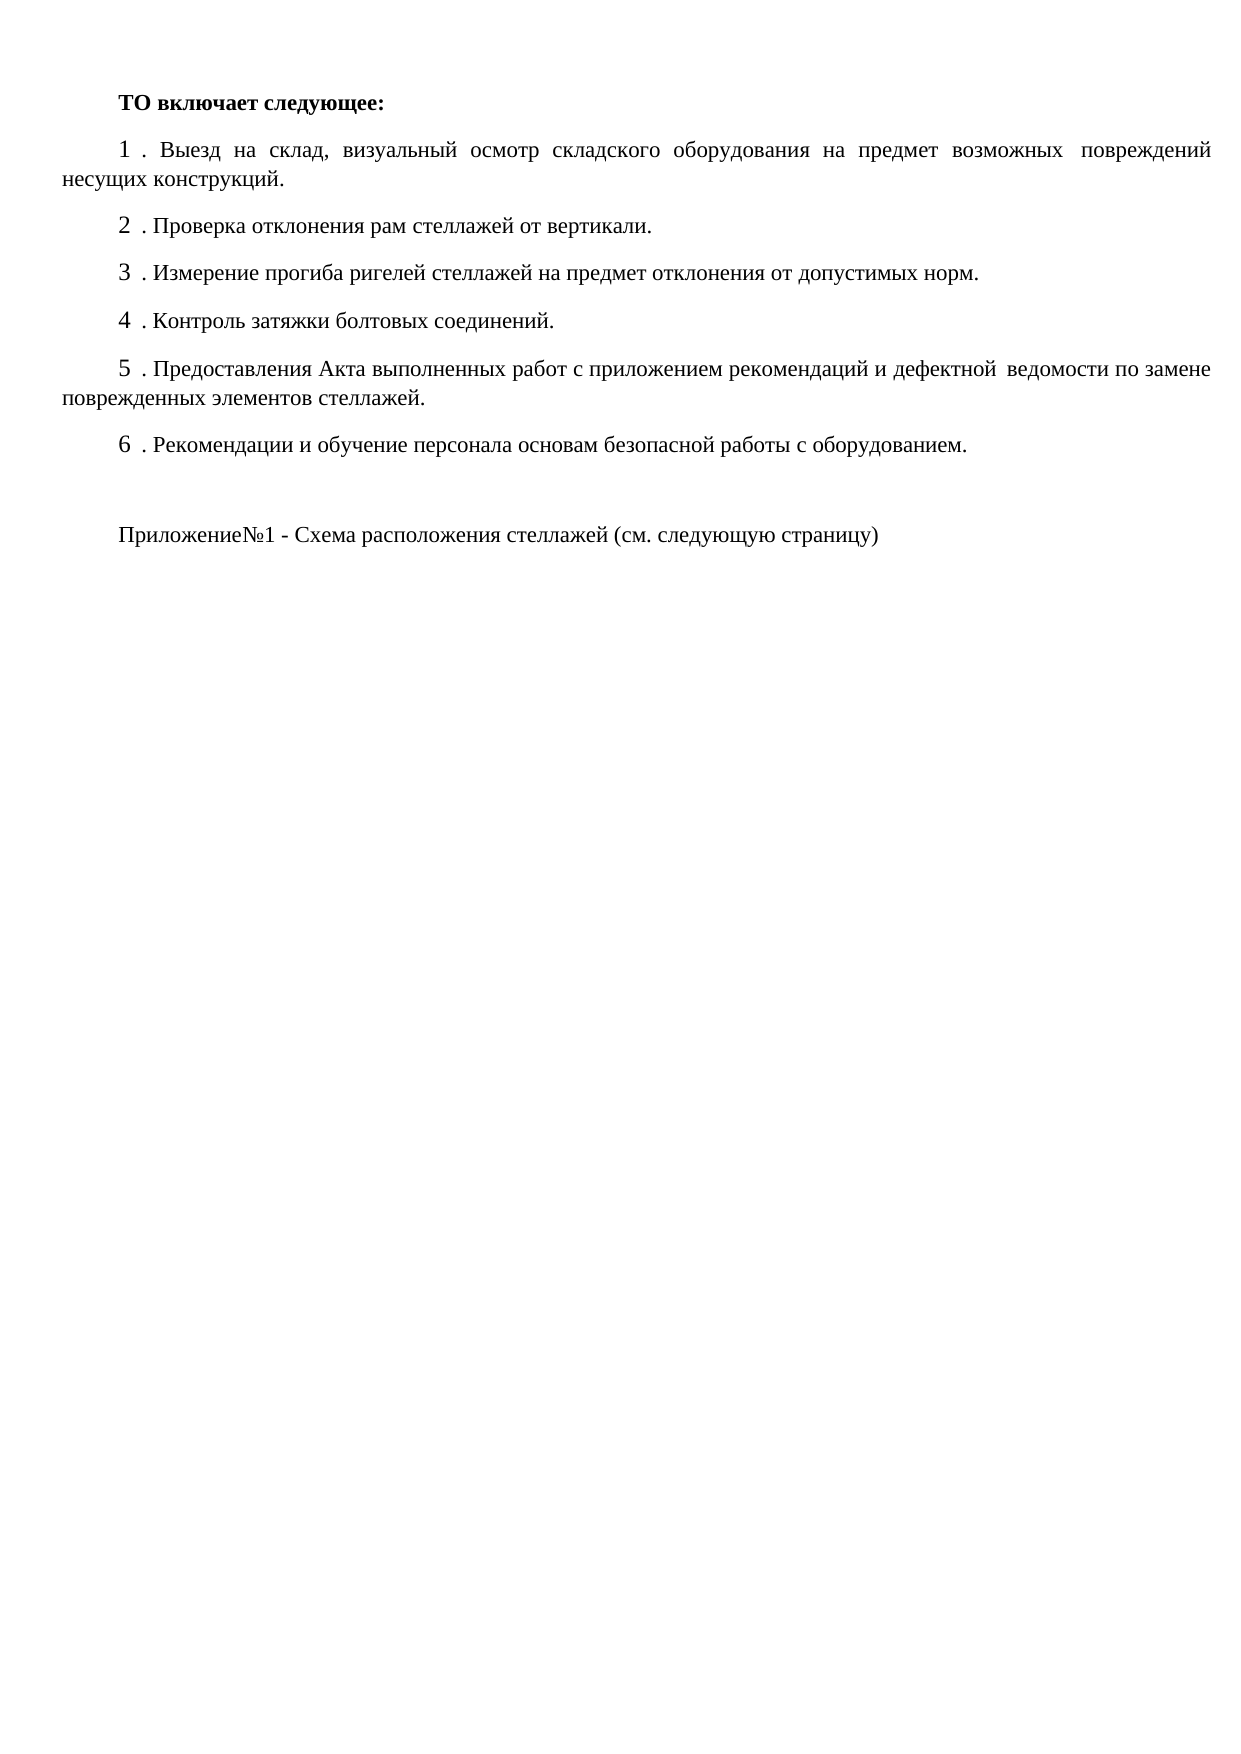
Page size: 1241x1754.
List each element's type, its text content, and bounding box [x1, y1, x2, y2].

list . Предоставления Акта выполненных работ с приложением рекомендаций и дефектной ведомости по замене поврежденных элементов стеллажей. [62, 353, 1211, 410]
text Приложение№1 - Схема расположения стеллажей (см. следующую страницу) [118, 522, 1181, 548]
text ТО включает следующее: [62, 89, 1211, 115]
list . Измерение прогиба ригелей стеллажей на предмет отклонения от допустимых норм. [62, 257, 1211, 286]
list . Рекомендации и обучение персонала основам безопасной работы с оборудованием. [62, 429, 1211, 457]
list . Контроль затяжки болтовых соединений. [62, 305, 1211, 334]
list . Проверка отклонения рам стеллажей от вертикали. [62, 210, 1211, 238]
list . Выезд на склад, визуальный осмотр складского оборудования на предмет возможных повреждений несущих конструкций. [62, 134, 1211, 191]
